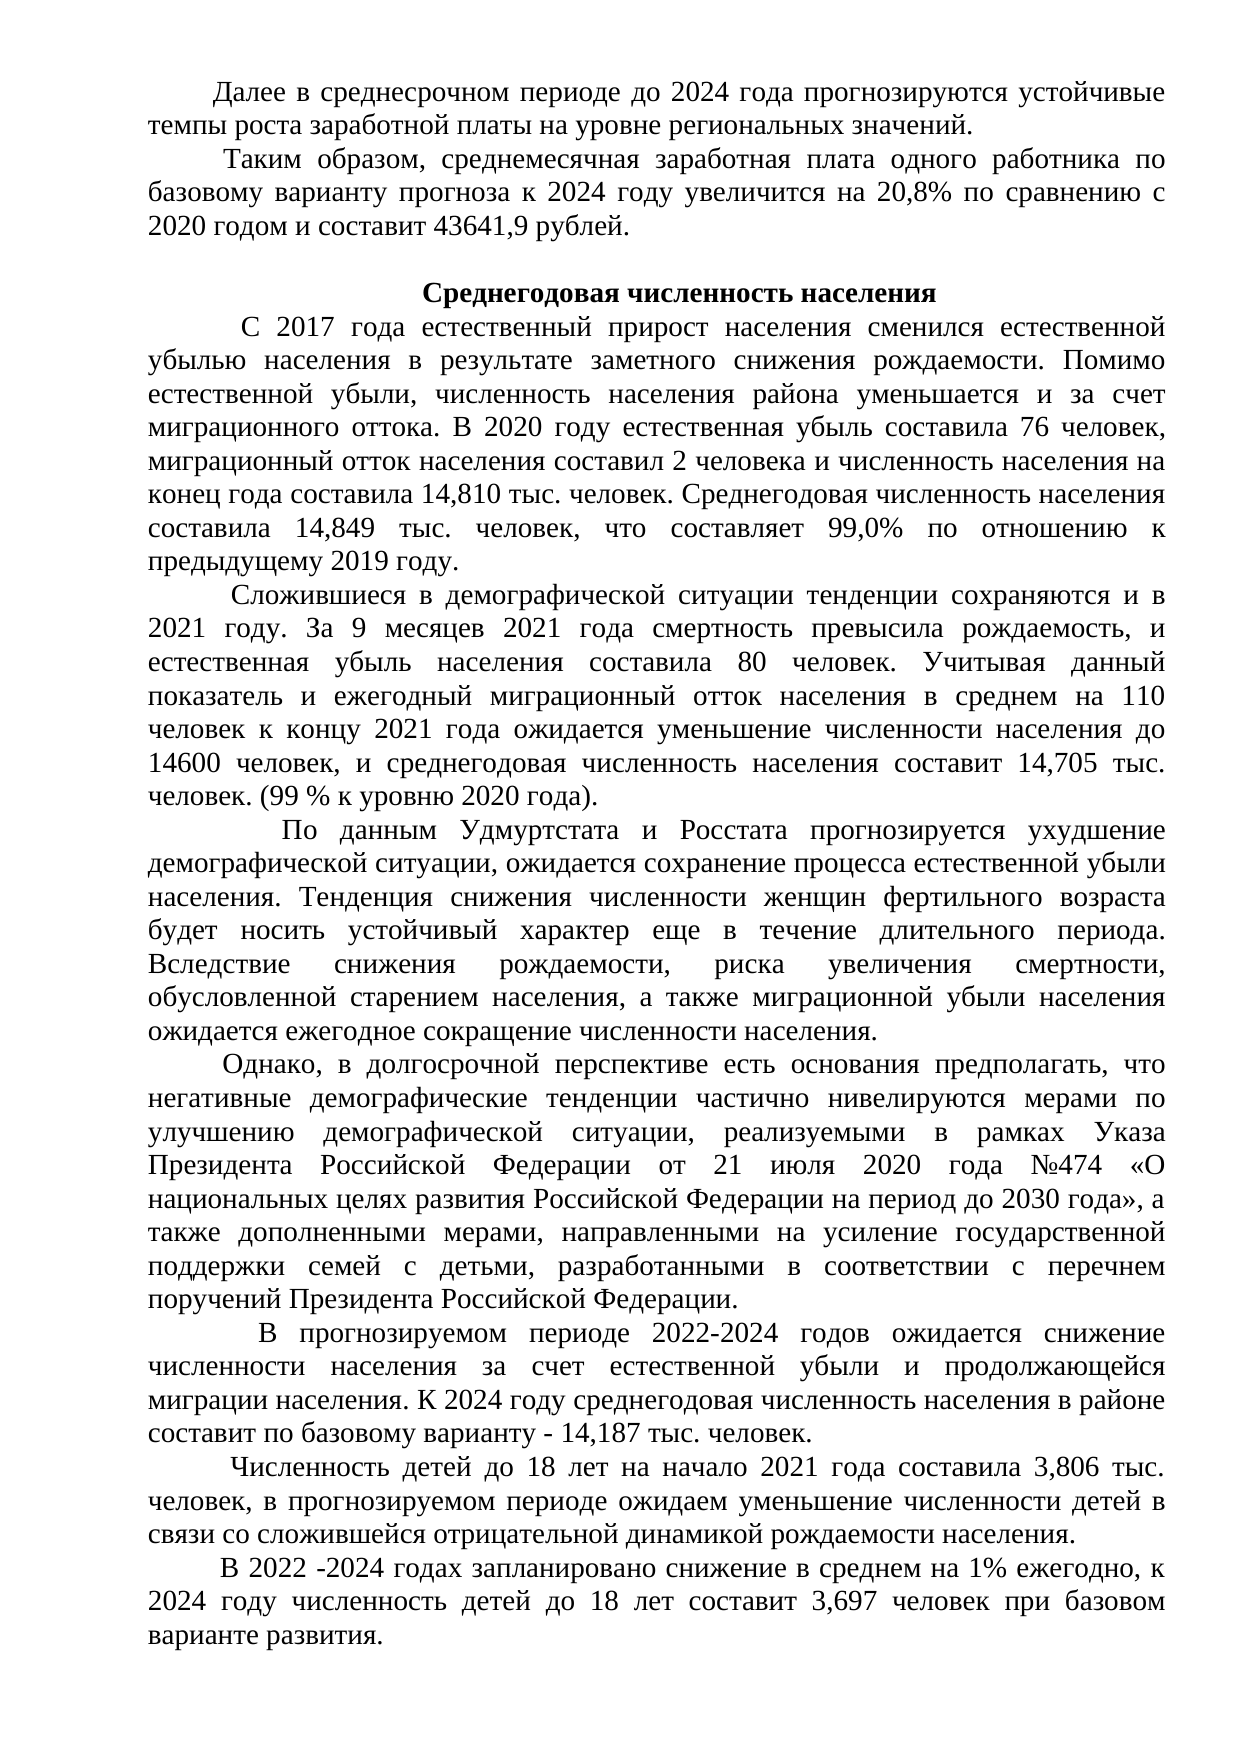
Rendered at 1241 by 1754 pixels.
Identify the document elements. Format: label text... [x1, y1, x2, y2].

text С 2017 года естественный прирост населения сменился естественной убылью населения в результате заметного снижения рождаемости. Помимо естественной убыли, численность населения района уменьшается и за счет миграционного оттока. В 2020 году естественная убыль составила 76 человек, миграционный отток населения составил 2 человека и численность населения на конец года составила 14,810 тыс. человек. Среднегодовая численность населения составила 14,849 тыс. человек, что составляет 99,0% по отношению к предыдущему 2019 году. [148, 309, 1167, 577]
text Сложившиеся в демографической ситуации тенденции сохраняются и в 2021 году. За 9 месяцев 2021 года смертность превысила рождаемость, и естественная убыль населения составила 80 человек. Учитывая данный показатель и ежегодный миграционный отток населения в среднем на 110 человек к концу 2021 года ожидается уменьшение численности населения до 14600 человек, и среднегодовая численность населения составит 14,705 тыс. человек. (99 % к уровню 2020 года). [148, 577, 1167, 812]
text В прогнозируемом периоде 2022-2024 годов ожидается снижение численности населения за счет естественной убыли и продолжающейся миграции населения. К 2024 году среднегодовая численность населения в районе составит по базовому варианту - 14,187 тыс. человек. [148, 1315, 1167, 1449]
text Среднегодовая численность населения [148, 275, 1167, 309]
text Однако, в долгосрочной перспективе есть основания предполагать, что негативные демографические тенденции частично нивелируются мерами по улучшению демографической ситуации, реализуемыми в рамках Указа Президента Российской Федерации от 21 июля 2020 года №474 «О национальных целях развития Российской Федерации на период до 2030 года», а также дополненными мерами, направленными на усиление государственной поддержки семей с детьми, разработанными в соответствии с перечнем поручений Президента Российской Федерации. [148, 1047, 1167, 1315]
text В 2022 -2024 годах запланировано снижение в среднем на 1% ежегодно, к 2024 году численность детей до 18 лет составит 3,697 человек при базовом варианте развития. [148, 1550, 1167, 1650]
text Численность детей до 18 лет на начало 2021 года составила 3,806 тыс. человек, в прогнозируемом периоде ожидаем уменьшение численности детей в связи со сложившейся отрицательной динамикой рождаемости населения. [148, 1449, 1167, 1550]
text Таким образом, среднемесячная заработная плата одного работника по базовому варианту прогноза к 2024 году увеличится на 20,8% по сравнению с 2020 годом и составит 43641,9 рублей. [148, 141, 1167, 242]
text Далее в среднесрочном периоде до 2024 года прогнозируются устойчивые темпы роста заработной платы на уровне региональных значений. [148, 74, 1167, 141]
text По данным Удмуртстата и Росстата прогнозируется ухудшение демографической ситуации, ожидается сохранение процесса естественной убыли населения. Тенденция снижения численности женщин фертильного возраста будет носить устойчивый характер еще в течение длительного периода. Вследствие снижения рождаемости, риска увеличения смертности, обусловленной старением населения, а также миграционной убыли населения ожидается ежегодное сокращение численности населения. [148, 812, 1167, 1047]
